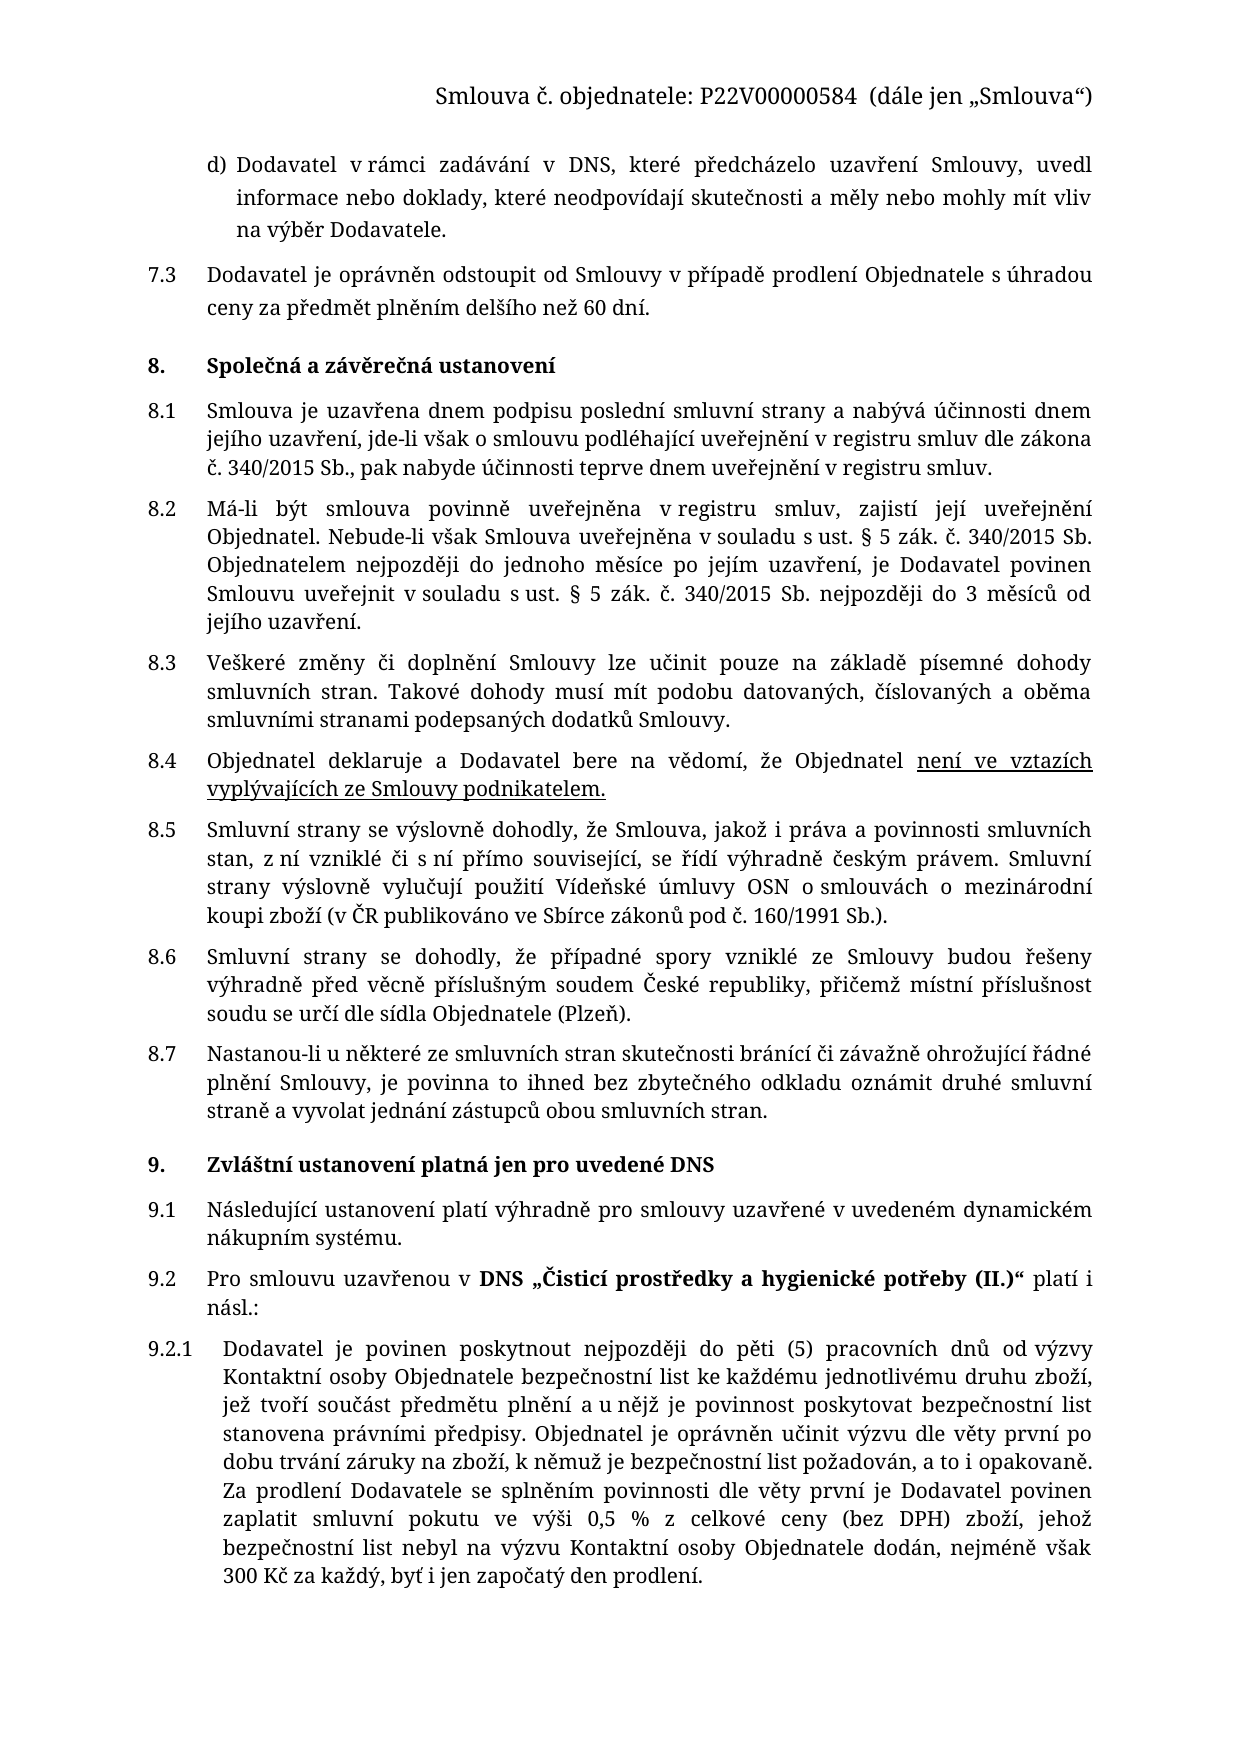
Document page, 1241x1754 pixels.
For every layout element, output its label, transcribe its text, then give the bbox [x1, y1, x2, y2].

list Nastanou-li u některé ze smluvních stran skutečnosti bránící či závažně ohrožující řádné plnění Smlouvy, je povinna to ihned bez zbytečného odkladu oznámit druhé smluvní straně a vyvolat jednání zástupců obou smluvních stran. [148, 1039, 1093, 1125]
list Pro smlouvu uzavřenou v DNS „Čisticí prostředky a hygienické potřeby (II.)“ platí i násl.: [148, 1264, 1093, 1321]
list Následující ustanovení platí výhradně pro smlouvy uzavřené v uvedeném dynamickém nákupním systému. [148, 1195, 1093, 1252]
list Dodavatel je oprávněn odstoupit od Smlouvy v případě prodlení Objednatele s úhradou ceny za předmět plněním delšího než 60 dní. [148, 261, 1093, 322]
list Veškeré změny či doplnění Smlouvy lze učinit pouze na základě písemné dohody smluvních stran. Takové dohody musí mít podobu datovaných, číslovaných a oběma smluvními stranami podepsaných dodatků Smlouvy. [148, 648, 1093, 734]
list Smluvní strany se dohodly, že případné spory vzniklé ze Smlouvy budou řešeny výhradně před věcně příslušným soudem České republiky, přičemž místní příslušnost soudu se určí dle sídla Objednatele (Plzeň). [148, 942, 1093, 1027]
list Smlouva je uzavřena dnem podpisu poslední smluvní strany a nabývá účinnosti dnem jejího uzavření, jde-li však o smlouvu podléhající uveřejnění v registru smluv dle zákona č. 340/2015 Sb., pak nabyde účinnosti teprve dnem uveřejnění v registru smluv. [148, 396, 1093, 481]
list Smluvní strany se výslovně dohodly, že Smlouva, jakož i práva a povinnosti smluvních stan, z ní vzniklé či s ní přímo související, se řídí výhradně českým právem. Smluvní strany výslovně vylučují použití Vídeňské úmluvy OSN o smlouvách o mezinárodní koupi zboží (v ČR publikováno ve Sbírce zákonů pod č. 160/1991 Sb.). [148, 816, 1093, 929]
list Objednatel deklaruje a Dodavatel bere na vědomí, že Objednatel není ve vztazích vyplývajících ze Smlouvy podnikatelem. [148, 746, 1093, 803]
list Má-li být smlouva povinně uveřejněna v registru smluv, zajistí její uveřejnění Objednatel. Nebude-li však Smlouva uveřejněna v souladu s ust. § 5 zák. č. 340/2015 Sb. Objednatelem nejpozději do jednoho měsíce po jejím uzavření, je Dodavatel povinen Smlouvu uveřejnit v souladu s ust. § 5 zák. č. 340/2015 Sb. nejpozději do 3 měsíců od jejího uzavření. [148, 494, 1093, 636]
list Zvláštní ustanovení platná jen pro uvedené DNS [148, 1150, 1093, 1178]
list Společná a závěrečná ustanovení [148, 351, 1093, 379]
list Dodavatel je povinen poskytnout nejpozději do pěti (5) pracovních dnů od výzvy Kontaktní osoby Objednatele bezpečnostní list ke každému jednotlivému druhu zboží, jež tvoří součást předmětu plnění a u nějž je povinnost poskytovat bezpečnostní list stanovena právními předpisy. Objednatel je oprávněn učinit výzvu dle věty první po dobu trvání záruky na zboží, k němuž je bezpečnostní list požadován, a to i opakovaně. Za prodlení Dodavatele se splněním povinnosti dle věty první je Dodavatel povinen zaplatit smluvní pokutu ve výši 0,5 % z celkové ceny (bez DPH) zboží, jehož bezpečnostní list nebyl na výzvu Kontaktní osoby Objednatele dodán, nejméně však 300 Kč za každý, byť i jen započatý den prodlení. [148, 1334, 1093, 1590]
list Dodavatel v rámci zadávání v DNS, které předcházelo uzavření Smlouvy, uvedl informace nebo doklady, které neodpovídají skutečnosti a měly nebo mohly mít vliv na výběr Dodavatele. [207, 150, 1093, 244]
